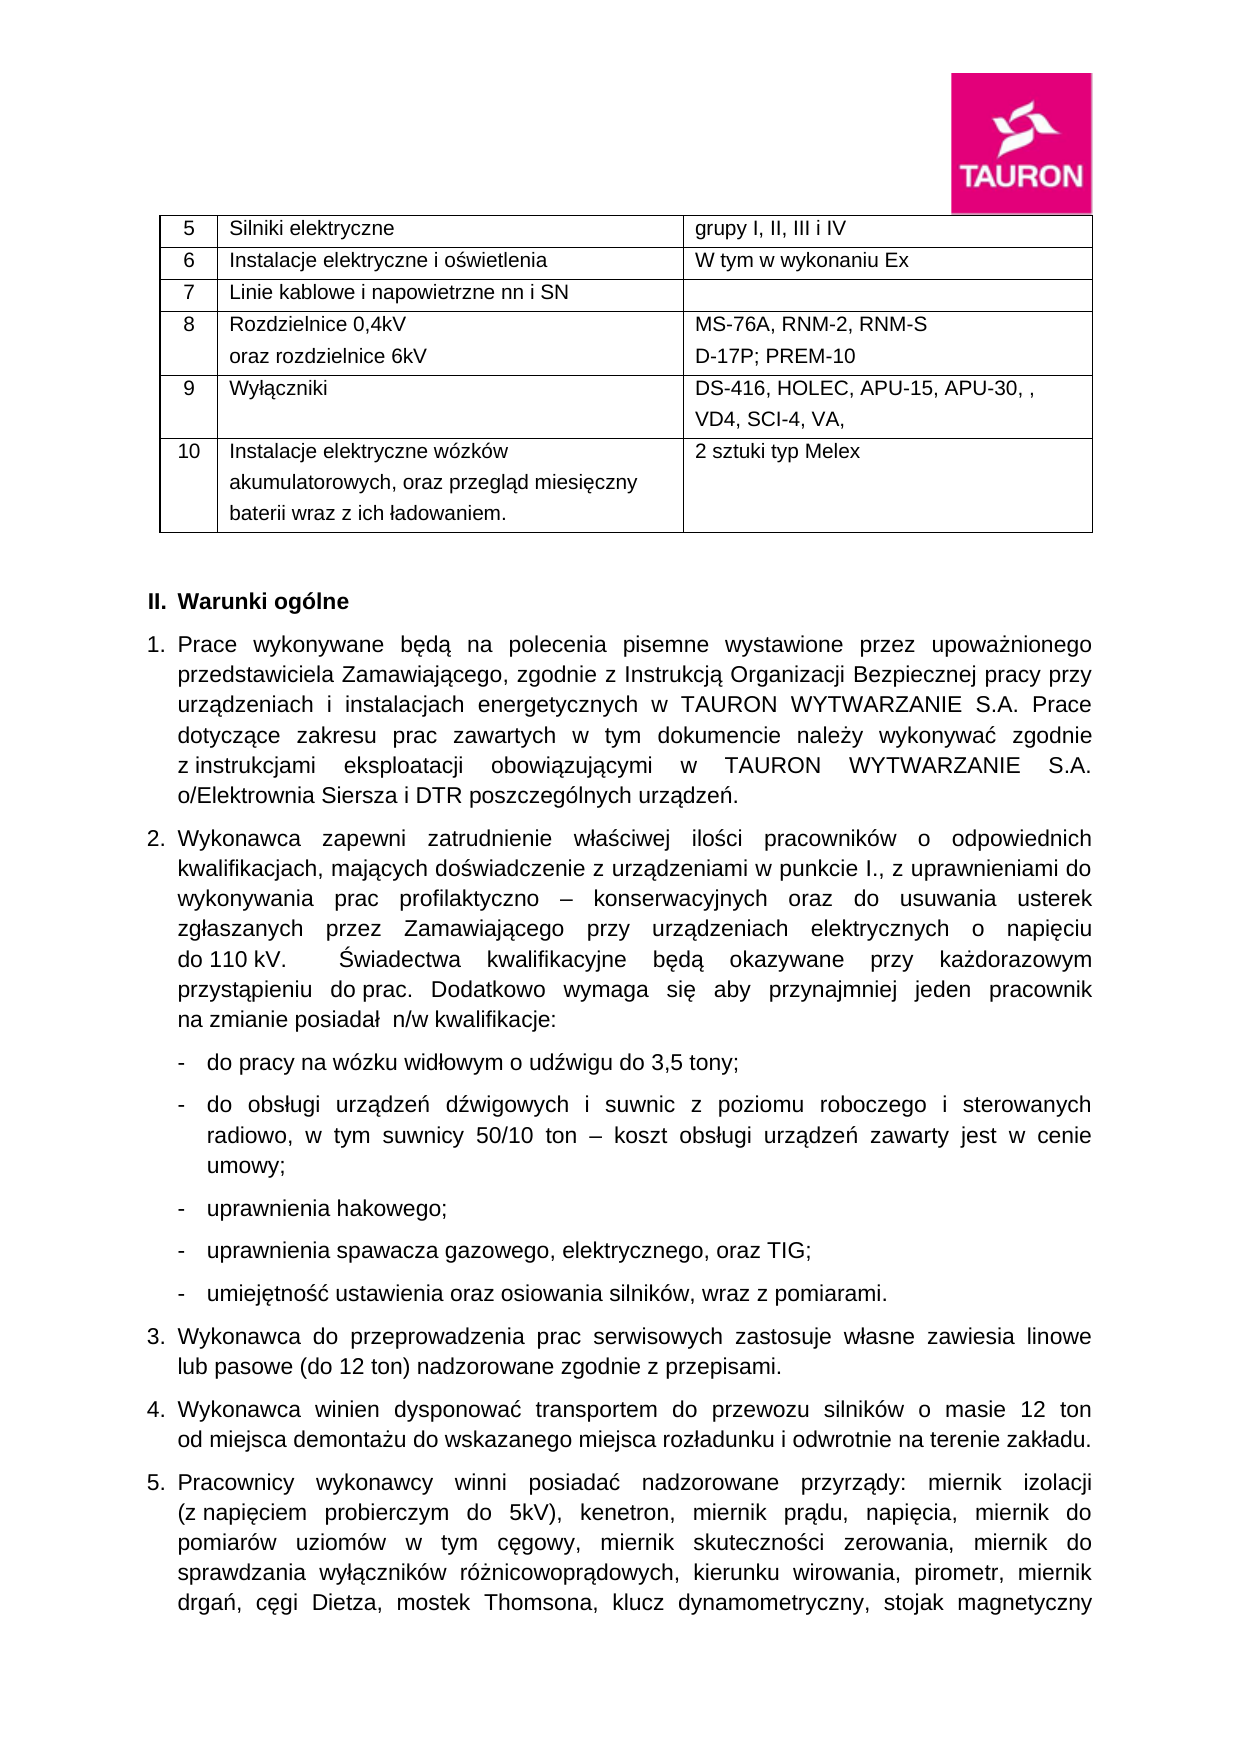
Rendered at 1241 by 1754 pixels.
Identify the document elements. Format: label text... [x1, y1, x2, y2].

list uprawnienia spawacza gazowego, elektrycznego, oraz TIG; [177, 1237, 1093, 1264]
table_cell grupy I, II, III i IV [684, 216, 1092, 247]
table_cell 8 [161, 312, 217, 374]
table_cell Silniki elektryczne [218, 216, 683, 247]
list Warunki ogólne [148, 588, 1093, 615]
list do obsługi urządzeń dźwigowych i suwnic z poziomu roboczego i sterowanych radiowo, w tym suwnicy 50/10 ton – koszt obsługi urządzeń zawarty jest w cenie umowy; [177, 1091, 1093, 1178]
table_cell 2 sztuki typ Melex [684, 439, 1092, 532]
list do pracy na wózku widłowym o udźwigu do 3,5 tony; [177, 1049, 1093, 1075]
list Wykonawca do przeprowadzenia prac serwisowych zastosuje własne zawiesia linowe lub pasowe (do 12 ton) nadzorowane zgodnie z przepisami. [147, 1323, 1093, 1379]
table_cell 5 [161, 216, 217, 247]
list Prace wykonywane będą na polecenia pisemne wystawione przez upoważnionego przedstawiciela Zamawiającego, zgodnie z Instrukcją Organizacji Bezpiecznej pracy przy urządzeniach i instalacjach energetycznych w TAURON WYTWARZANIE S.A. Prace dotyczące zakresu prac zawartych w tym dokumencie należy wykonywać zgodnie z instrukcjami eksploatacji obowiązującymi w TAURON WYTWARZANIE S.A. o/Elektrownia Siersza i DTR poszczególnych urządzeń. [147, 631, 1093, 808]
list uprawnienia hakowego; [177, 1194, 1093, 1221]
table_cell Linie kablowe i napowietrzne nn i SN [218, 280, 683, 311]
table_cell 9 [161, 376, 217, 438]
table_cell DS-416, HOLEC, APU-15, APU-30, , VD4, SCI-4, VA, [684, 376, 1092, 438]
table_cell [684, 280, 1092, 311]
table_cell Rozdzielnice 0,4kV oraz rozdzielnice 6kV [218, 312, 683, 374]
table_cell Instalacje elektryczne i oświetlenia [218, 248, 683, 279]
list umiejętność ustawienia oraz osiowania silników, wraz z pomiarami. [177, 1280, 1093, 1306]
table_cell 6 [161, 248, 217, 279]
picture [951, 73, 1093, 215]
table_cell Instalacje elektryczne wózków akumulatorowych, oraz przegląd miesięczny baterii wraz z ich ładowaniem. [218, 439, 683, 532]
table_cell 7 [161, 280, 217, 311]
list Wykonawca winien dysponować transportem do przewozu silników o masie 12 ton od miejsca demontażu do wskazanego miejsca rozładunku i odwrotnie na terenie zakładu. [147, 1396, 1093, 1452]
table_cell MS-76A, RNM-2, RNM-S D-17P; PREM-10 [684, 312, 1092, 374]
table_cell 10 [161, 439, 217, 532]
list Wykonawca zapewni zatrudnienie właściwej ilości pracowników o odpowiednich kwalifikacjach, mających doświadczenie z urządzeniami w punkcie I., z uprawnieniami do wykonywania prac profilaktyczno – konserwacyjnych oraz do usuwania usterek zgłaszanych przez Zamawiającego przy urządzeniach elektrycznych o napięciu do 110 kV. Świadectwa kwalifikacyjne będą okazywane przy każdorazowym przystąpieniu do prac. Dodatkowo wymaga się aby przynajmniej jeden pracownik na zmianie posiadał n/w kwalifikacje: [147, 825, 1093, 1032]
table_cell W tym w wykonaniu Ex [684, 248, 1092, 279]
table_cell Wyłączniki [218, 376, 683, 438]
